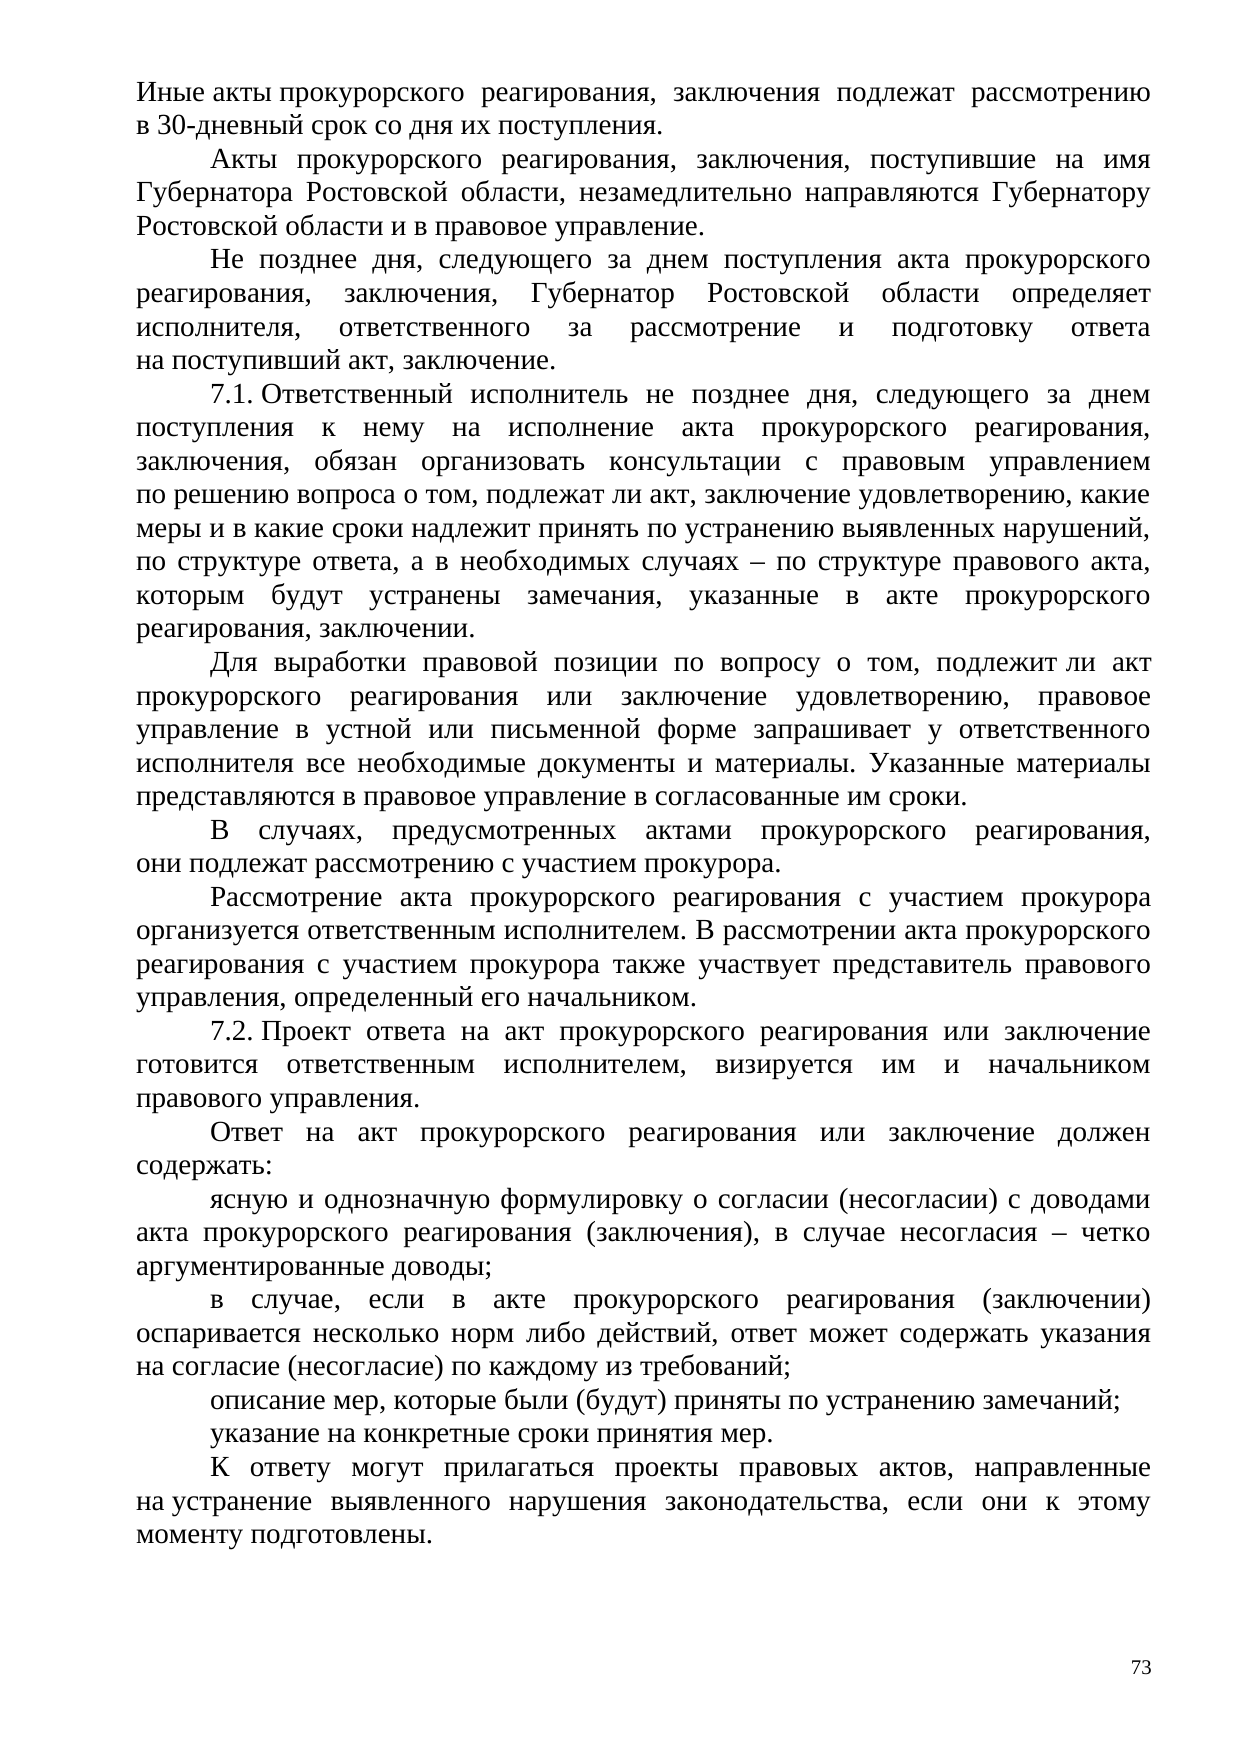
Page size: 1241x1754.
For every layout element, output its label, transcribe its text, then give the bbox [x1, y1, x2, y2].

text 7.1. Ответственный исполнитель не позднее дня, следующего за днем поступления к нему на исполнение акта прокурорского реагирования, заключения, обязан организовать консультации с правовым управлением по решению вопроса о том, подлежат ли акт, заключение удовлетворению, какие меры и в какие сроки надлежит принять по устранению выявленных нарушений, по структуре ответа, а в необходимых случаях – по структуре правового акта, которым будут устранены замечания, указанные в акте прокурорского реагирования, заключении. [136, 376, 1152, 644]
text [136, 74, 1152, 141]
text 7.2. Проект ответа на акт прокурорского реагирования или заключение готовится ответственным исполнителем, визируется им и начальником правового управления. [136, 1013, 1152, 1114]
text указание на конкретные сроки принятия мер. [136, 1416, 1152, 1449]
text Для выработки правовой позиции по вопросу о том, подлежит ли акт прокурорского реагирования или заключение удовлетворению, правовое управление в устной или письменной форме запрашивает у ответственного исполнителя все необходимые документы и материалы. Указанные материалы представляются в правовое управление в согласованные им сроки. [136, 644, 1152, 812]
text Рассмотрение акта прокурорского реагирования с участием прокурора организуется ответственным исполнителем. В рассмотрении акта прокурорского реагирования с участием прокурора также участвует представитель правового управления, определенный его начальником. [136, 879, 1152, 1013]
text Не позднее дня, следующего за днем поступления акта прокурорского реагирования, заключения, Губернатор Ростовской области определяет исполнителя, ответственного за рассмотрение и подготовку ответа на поступивший акт, заключение. [136, 242, 1152, 376]
text К ответу могут прилагаться проекты правовых актов, направленные на устранение выявленного нарушения законодательства, если они к этому моменту подготовлены. [136, 1449, 1152, 1550]
text описание мер, которые были (будут) приняты по устранению замечаний; [136, 1382, 1152, 1416]
text ясную и однозначную формулировку о согласии (несогласии) с доводами акта прокурорского реагирования (заключения), в случае несогласия – четко аргументированные доводы; [136, 1181, 1152, 1281]
text Ответ на акт прокурорского реагирования или заключение должен содержать: [136, 1114, 1152, 1181]
text В случаях, предусмотренных актами прокурорского реагирования, они подлежат рассмотрению с участием прокурора. [136, 812, 1152, 879]
text в случае, если в акте прокурорского реагирования (заключении) оспаривается несколько норм либо действий, ответ может содержать указания на согласие (несогласие) по каждому из требований; [136, 1281, 1152, 1382]
text Акты прокурорского реагирования, заключения, поступившие на имя Губернатора Ростовской области, незамедлительно направляются Губернатору Ростовской области и в правовое управление. [136, 141, 1152, 242]
